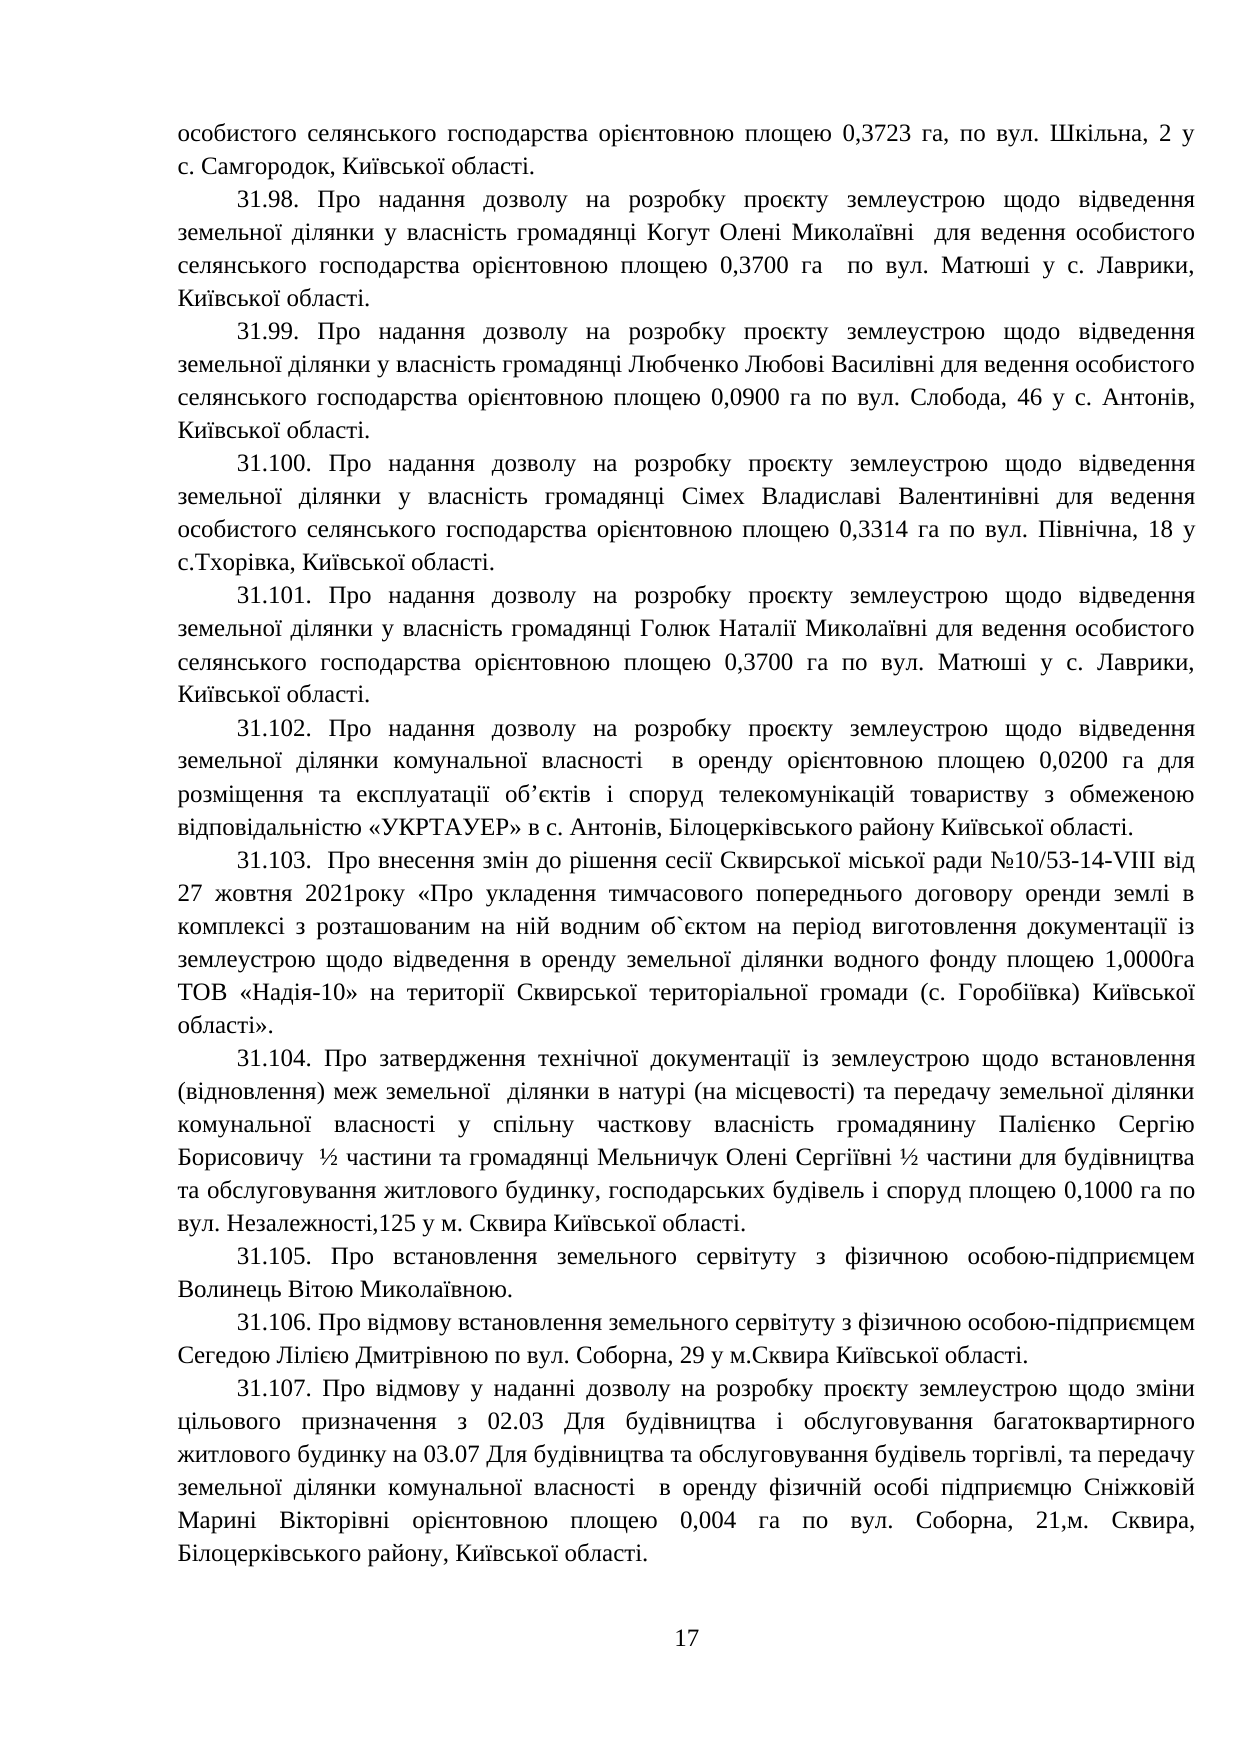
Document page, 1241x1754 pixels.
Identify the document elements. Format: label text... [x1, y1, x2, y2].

text 31.102. Про надання дозволу на розробку проєкту землеустрою щодо відведення земельної ділянки комунальної власності в оренду орієнтовною площею 0,0200 га для розміщення та експлуатації об’єктів і споруд телекомунікацій товариству з обмеженою відповідальністю «УКРТАУЕР» в с. Антонів, Білоцерківського району Київської області. [177, 713, 1196, 840]
text 31.103. Про внесення змін до рішення сесії Сквирської міської ради №10/53-14-VIII від 27 жовтня 2021року «Про укладення тимчасового попереднього договору оренди землі в комплексі з розташованим на ній водним об`єктом на період виготовлення документації із землеустрою щодо відведення в оренду земельної ділянки водного фонду площею 1,0000га ТОВ «Надія-10» на території Сквирської територіальної громади (с. Горобіївка) Київської області». [177, 845, 1196, 1038]
text 31.107. Про відмову у наданні дозволу на розробку проєкту землеустрою щодо зміни цільового призначення з 02.03 Для будівництва і обслуговування багатоквартирного житлового будинку на 03.07 Для будівництва та обслуговування будівель торгівлі, та передачу земельної ділянки комунальної власності в оренду фізичній особі підприємцю Сніжковій Марині Вікторівні орієнтовною площею 0,004 га по вул. Соборна, 21,м. Сквира, Білоцерківського району, Київської області. [177, 1373, 1196, 1567]
text 31.101. Про надання дозволу на розробку проєкту землеустрою щодо відведення земельної ділянки у власність громадянці Голюк Наталії Миколаївні для ведення особистого селянського господарства орієнтовною площею 0,3700 га по вул. Матюші у с. Лаврики, Київської області. [177, 581, 1196, 708]
text 31.105. Про встановлення земельного сервітуту з фізичною особою-підприємцем Волинець Вітою Миколаївною. [177, 1241, 1196, 1303]
text 31.104. Про затвердження технічної документації із землеустрою щодо встановлення (відновлення) меж земельної ділянки в натурі (на місцевості) та передачу земельної ділянки комунальної власності у спільну часткову власність громадянину Палієнко Сергію Борисовичу ½ частини та громадянці Мельничук Олені Сергіївні ½ частини для будівництва та обслуговування житлового будинку, господарських будівель і споруд площею 0,1000 га по вул. Незалежності,125 у м. Сквира Київської області. [177, 1043, 1196, 1237]
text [177, 118, 1196, 180]
text 31.98. Про надання дозволу на розробку проєкту землеустрою щодо відведення земельної ділянки у власність громадянці Когут Олені Миколаївні для ведення особистого селянського господарства орієнтовною площею 0,3700 га по вул. Матюші у с. Лаврики, Київської області. [177, 184, 1196, 312]
text 31.100. Про надання дозволу на розробку проєкту землеустрою щодо відведення земельної ділянки у власність громадянці Сімех Владиславі Валентинівні для ведення особистого селянського господарства орієнтовною площею 0,3314 га по вул. Північна, 18 у с.Тхорівка, Київської області. [177, 448, 1196, 576]
text 31.99. Про надання дозволу на розробку проєкту землеустрою щодо відведення земельної ділянки у власність громадянці Любченко Любові Василівні для ведення особистого селянського господарства орієнтовною площею 0,0900 га по вул. Слобода, 46 у с. Антонів, Київської області. [177, 316, 1196, 444]
text 31.106. Про відмову встановлення земельного сервітуту з фізичною особою-підприємцем Сегедою Лілією Дмитрівною по вул. Соборна, 29 у м.Сквира Київської області. [177, 1307, 1196, 1369]
